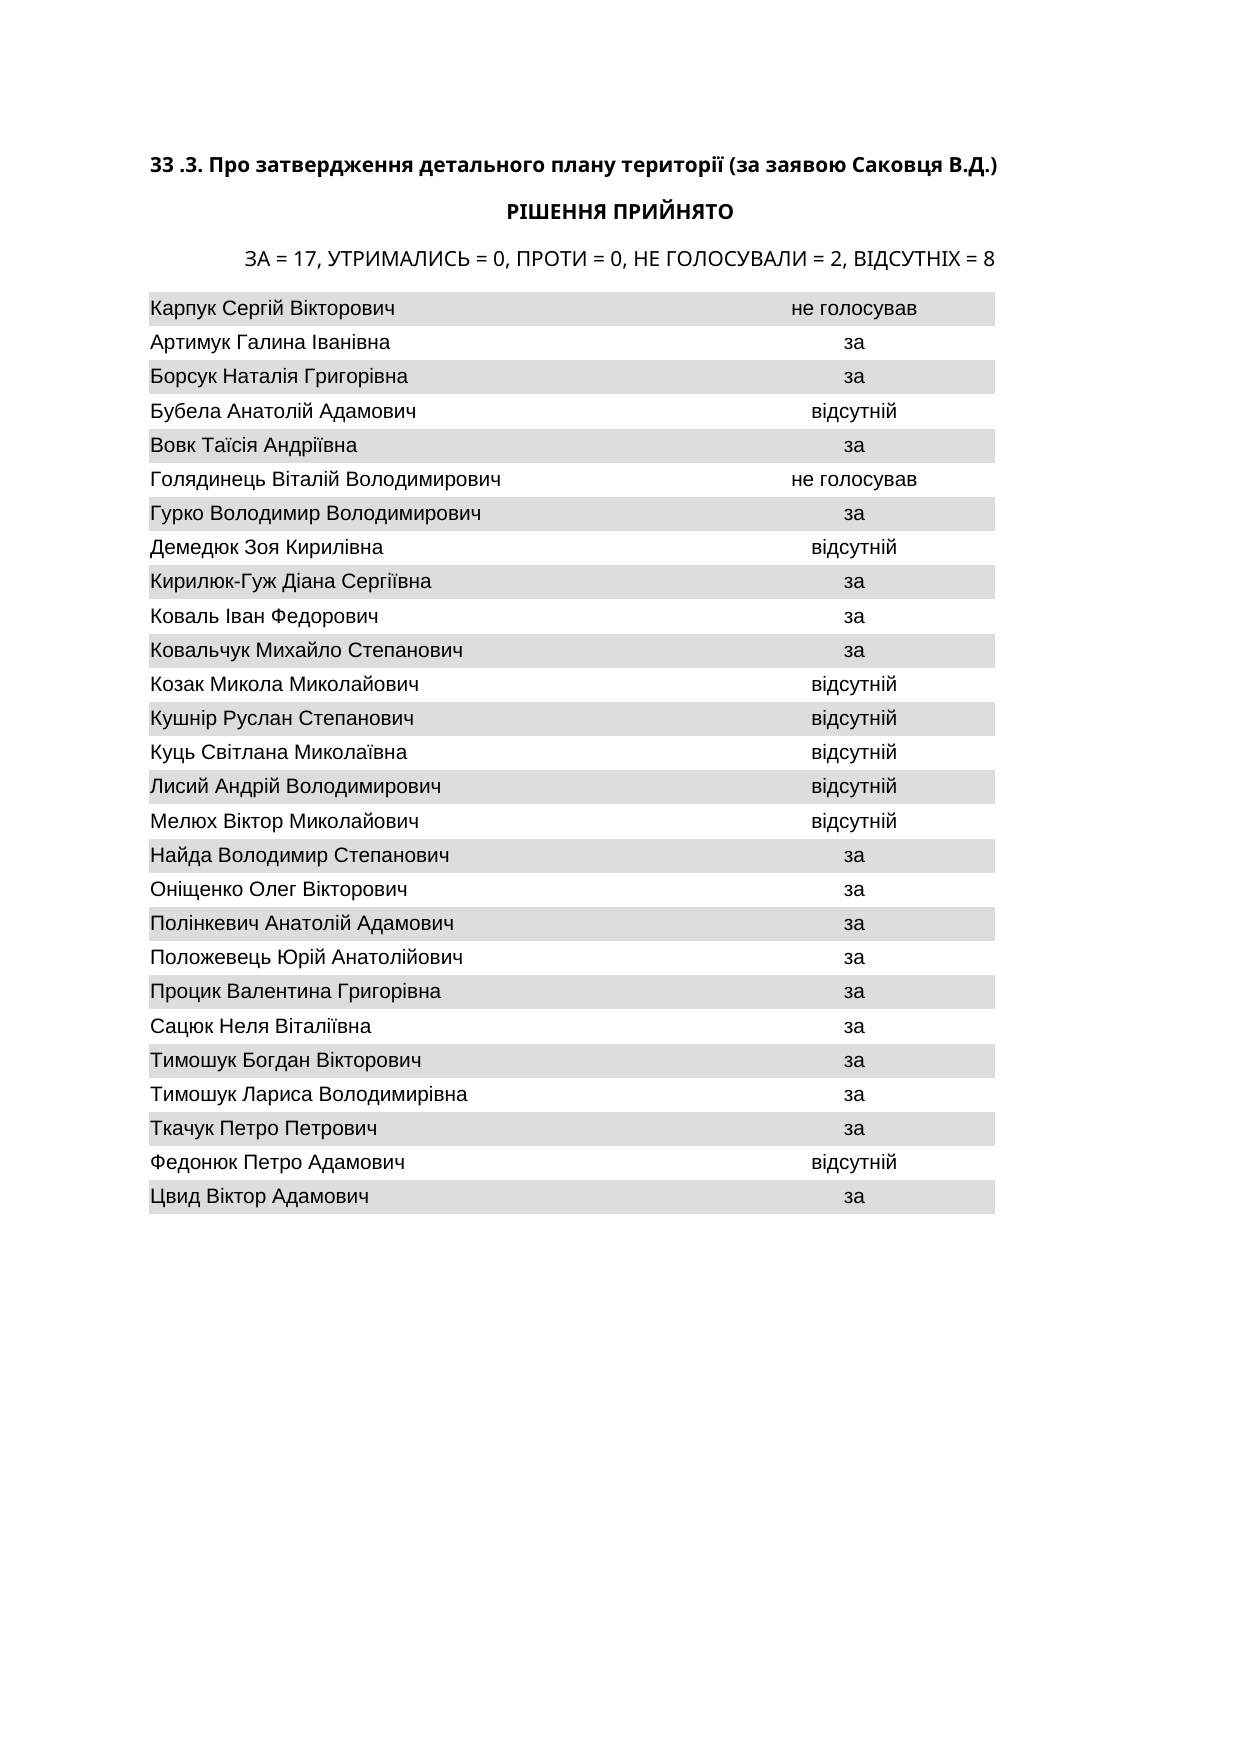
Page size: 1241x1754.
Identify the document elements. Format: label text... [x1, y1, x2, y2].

table_cell Процик Валентина Григорівна [149, 975, 713, 1009]
table_cell Кирилюк-Гуж Діана Сергіївна [149, 565, 713, 599]
table_cell Голядинець Віталій Володимирович [149, 463, 713, 497]
table_cell Кушнір Руслан Степанович [149, 702, 713, 736]
table_cell не голосував [713, 463, 995, 497]
table_cell Ковальчук Михайло Степанович [149, 634, 713, 668]
table_cell за [713, 907, 995, 941]
table_cell Цвид Віктор Адамович [149, 1180, 713, 1214]
table_cell відсутній [713, 668, 995, 702]
table_cell за [713, 429, 995, 463]
text РІШЕННЯ ПРИЙНЯТО [150, 197, 1090, 226]
table_cell Положевець Юрій Анатолійович [149, 941, 713, 975]
table_cell за [713, 975, 995, 1009]
table_cell за [713, 326, 995, 360]
table_cell Бубела Анатолій Адамович [149, 394, 713, 428]
table_cell відсутній [713, 804, 995, 838]
table_cell за [713, 1180, 995, 1214]
table_cell Тимошук Богдан Вікторович [149, 1044, 713, 1078]
table_cell за [713, 839, 995, 873]
table_cell Ткачук Петро Петрович [149, 1112, 713, 1146]
table_header не голосував [713, 292, 995, 326]
table_cell за [713, 941, 995, 975]
table_cell за [713, 634, 995, 668]
table_cell Вовк Таїсія Андріївна [149, 429, 713, 463]
table_header Карпук Сергій Вікторович [149, 292, 713, 326]
table_cell Тимошук Лариса Володимирівна [149, 1078, 713, 1112]
table_cell відсутній [713, 531, 995, 565]
table_cell відсутній [713, 394, 995, 428]
table_cell Борсук Наталія Григорівна [149, 360, 713, 394]
table_cell за [713, 497, 995, 531]
table_cell за [713, 360, 995, 394]
table_cell Куць Світлана Миколаївна [149, 736, 713, 770]
table_cell Найда Володимир Степанович [149, 839, 713, 873]
table_cell Демедюк Зоя Кирилівна [149, 531, 713, 565]
table_cell Коваль Іван Федорович [149, 599, 713, 633]
table_cell Лисий Андрій Володимирович [149, 770, 713, 804]
table_cell за [713, 599, 995, 633]
table_cell відсутній [713, 1146, 995, 1180]
table_cell Федонюк Петро Адамович [149, 1146, 713, 1180]
text ЗА = 17, УТРИМАЛИСЬ = 0, ПРОТИ = 0, НЕ ГОЛОСУВАЛИ = 2, ВІДСУТНІХ = 8 [150, 244, 1090, 273]
table_cell за [713, 565, 995, 599]
table_cell відсутній [713, 770, 995, 804]
table_cell за [713, 1009, 995, 1043]
text 33 .3. Про затвердження детального плану території (за заявою Саковця В.Д.) [150, 150, 1090, 178]
table_cell відсутній [713, 736, 995, 770]
table_cell відсутній [713, 702, 995, 736]
table_cell за [713, 1044, 995, 1078]
table_cell за [713, 1078, 995, 1112]
table_cell Мелюх Віктор Миколайович [149, 804, 713, 838]
table_cell Полінкевич Анатолій Адамович [149, 907, 713, 941]
table_cell Козак Микола Миколайович [149, 668, 713, 702]
table_cell за [713, 873, 995, 907]
table_cell Гурко Володимир Володимирович [149, 497, 713, 531]
table_cell Сацюк Неля Віталіївна [149, 1009, 713, 1043]
table_cell Артимук Галина Іванівна [149, 326, 713, 360]
table_cell за [713, 1112, 995, 1146]
table_cell Оніщенко Олег Вікторович [149, 873, 713, 907]
